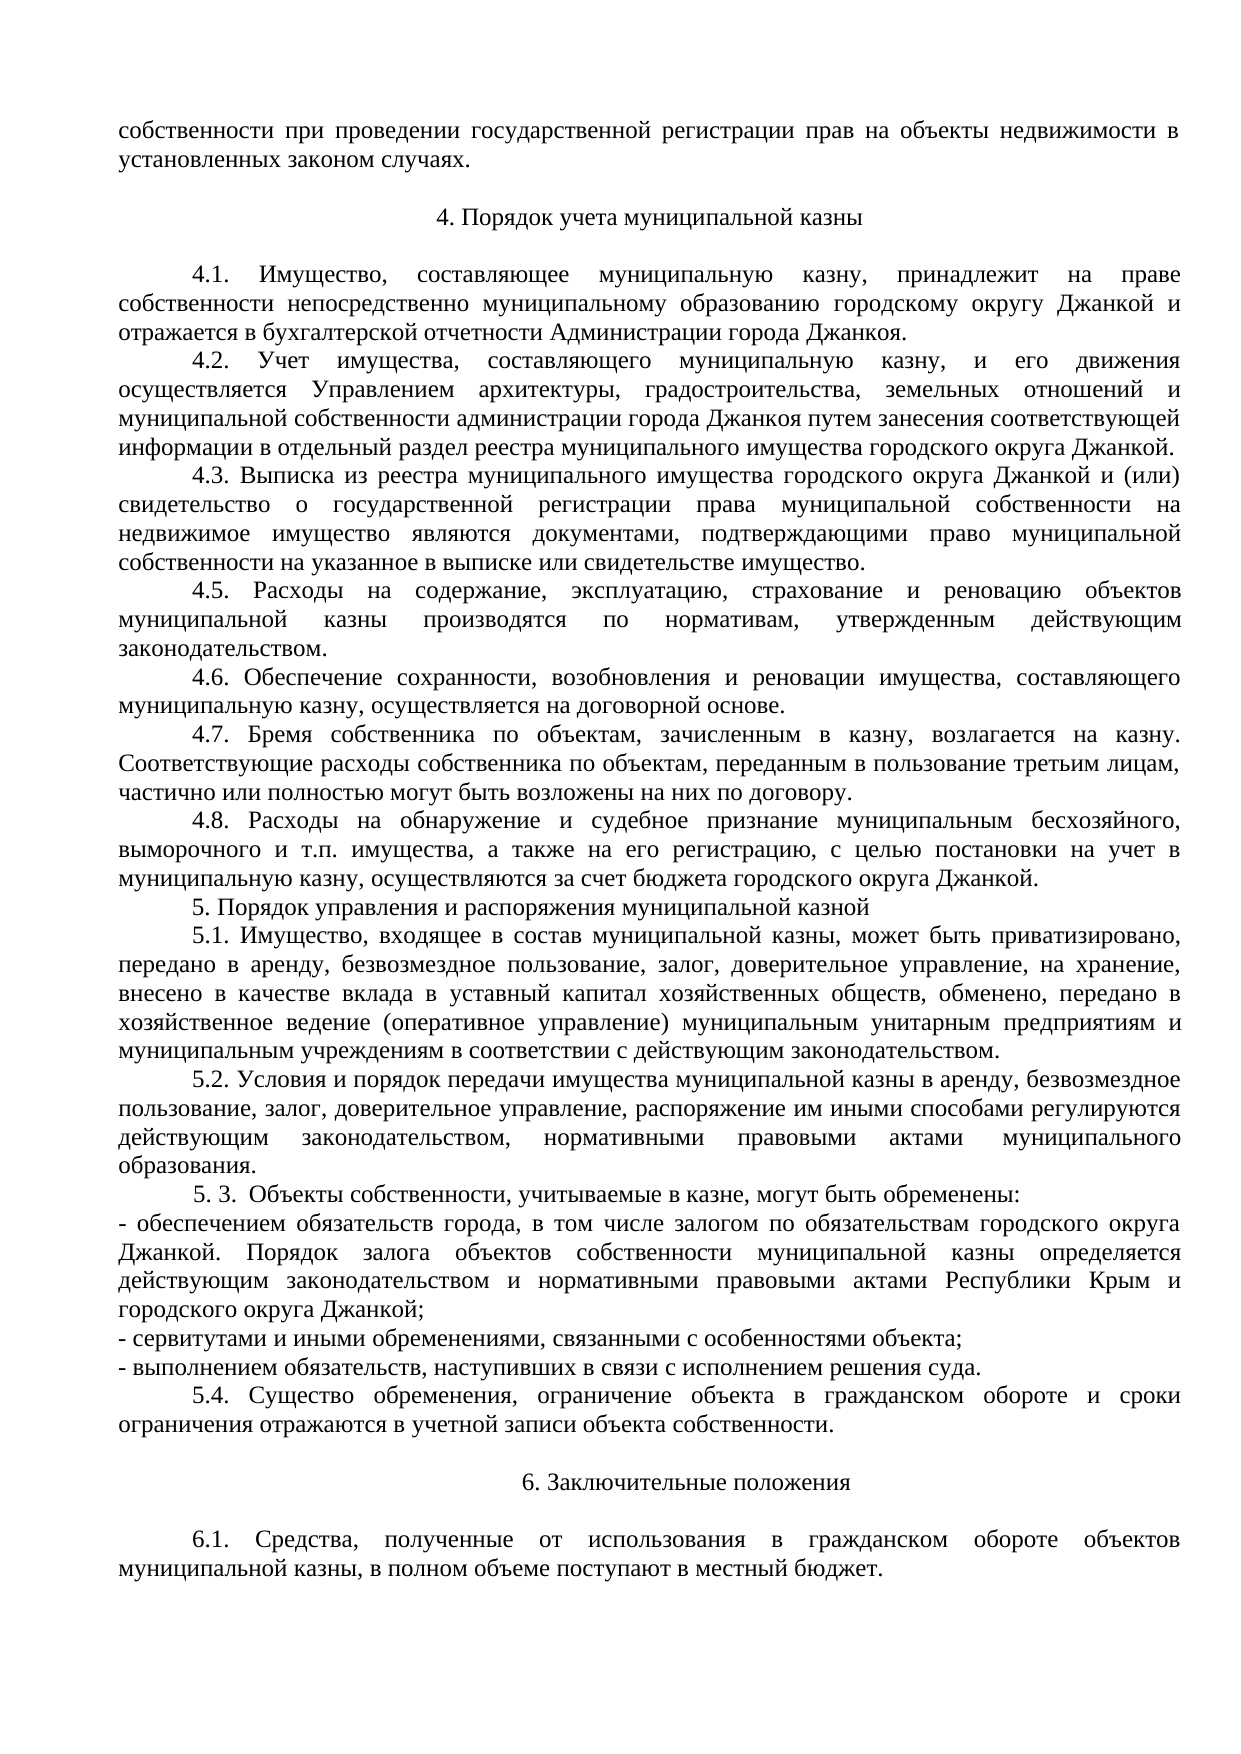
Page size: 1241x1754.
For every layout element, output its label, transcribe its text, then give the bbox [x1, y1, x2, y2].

list Порядок учета муниципальной казны [436, 202, 1192, 230]
list Расходы на содержание, эксплуатацию, страхование и реновацию объектов муниципальной казны производятся по нормативам, утвержденным действующим законодательством. [118, 575, 1182, 662]
list Имущество, составляющее муниципальную казну, принадлежит на праве собственности непосредственно муниципальному образованию городскому округу Джанкой и отражается в бухгалтерской отчетности Администрации города Джанкоя. [118, 259, 1181, 345]
list 3. Объекты собственности, учитываемые в казне, могут быть обременены: [193, 1179, 1192, 1208]
list Бремя собственника по объектам, зачисленным в казну, возлагается на казну. Соответствующие расходы собственника по объектам, переданным в пользование третьим лицам, частично или полностью могут быть возложены на них по договору. [118, 719, 1181, 805]
list Условия и порядок передачи имущества муниципальной казны в аренду, безвозмездное пользование, залог, доверительное управление, распоряжение им иными способами регулируются действующим законодательством, нормативными правовыми актами муниципального образования. [118, 1064, 1182, 1179]
list Средства, полученные от использования в гражданском обороте объектов муниципальной казны, в полном объеме поступают в местный бюджет. [118, 1524, 1181, 1582]
list Порядок управления и распоряжения муниципальной казной [192, 892, 1192, 921]
text 5.4. Существо обременения, ограничение объекта в гражданском обороте и сроки ограничения отражаются в учетной записи объекта собственности. [118, 1381, 1182, 1438]
list Имущество, входящее в состав муниципальной казны, может быть приватизировано, передано в аренду, безвозмездное пользование, залог, доверительное управление, на хранение, внесено в качестве вклада в уставный капитал хозяйственных обществ, обменено, передано в хозяйственное ведение (оперативное управление) муниципальным унитарным предприятиям и муниципальным учреждениям в соответствии с действующим законодательством. [118, 921, 1182, 1064]
list Обеспечение сохранности, возобновления и реновации имущества, составляющего муниципальную казну, осуществляется на договорной основе. [118, 662, 1181, 719]
list Расходы на обнаружение и судебное признание муниципальным бесхозяйного, выморочного и т.п. имущества, а также на его регистрацию, с целью постановки на учет в муниципальную казну, осуществляются за счет бюджета городского округа Джанкой. [118, 805, 1181, 892]
list Заключительные положения [522, 1467, 1192, 1496]
text собственности при проведении государственной регистрации прав на объекты недвижимости в установленных законом случаях. [118, 115, 1192, 173]
list обеспечением обязательств города, в том числе залогом по обязательствам городского округа Джанкой. Порядок залога объектов собственности муниципальной казны определяется действующим законодательством и нормативными правовыми актами Республики Крым и городского округа Джанкой; [118, 1208, 1181, 1323]
list выполнением обязательств, наступивших в связи с исполнением решения суда. [118, 1352, 1192, 1381]
list Выписка из реестра муниципального имущества городского округа Джанкой и (или) свидетельство о государственной регистрации права муниципальной собственности на недвижимое имущество являются документами, подтверждающими право муниципальной собственности на указанное в выписке или свидетельстве имущество. [118, 460, 1181, 575]
list сервитутами и иными обременениями, связанными с особенностями объекта; [118, 1323, 1192, 1352]
list Учет имущества, составляющего муниципальную казну, и его движения осуществляется Управлением архитектуры, градостроительства, земельных отношений и муниципальной собственности администрации города Джанкоя путем занесения соответствующей информации в отдельный раздел реестра муниципального имущества городского округа Джанкой. [118, 345, 1181, 460]
